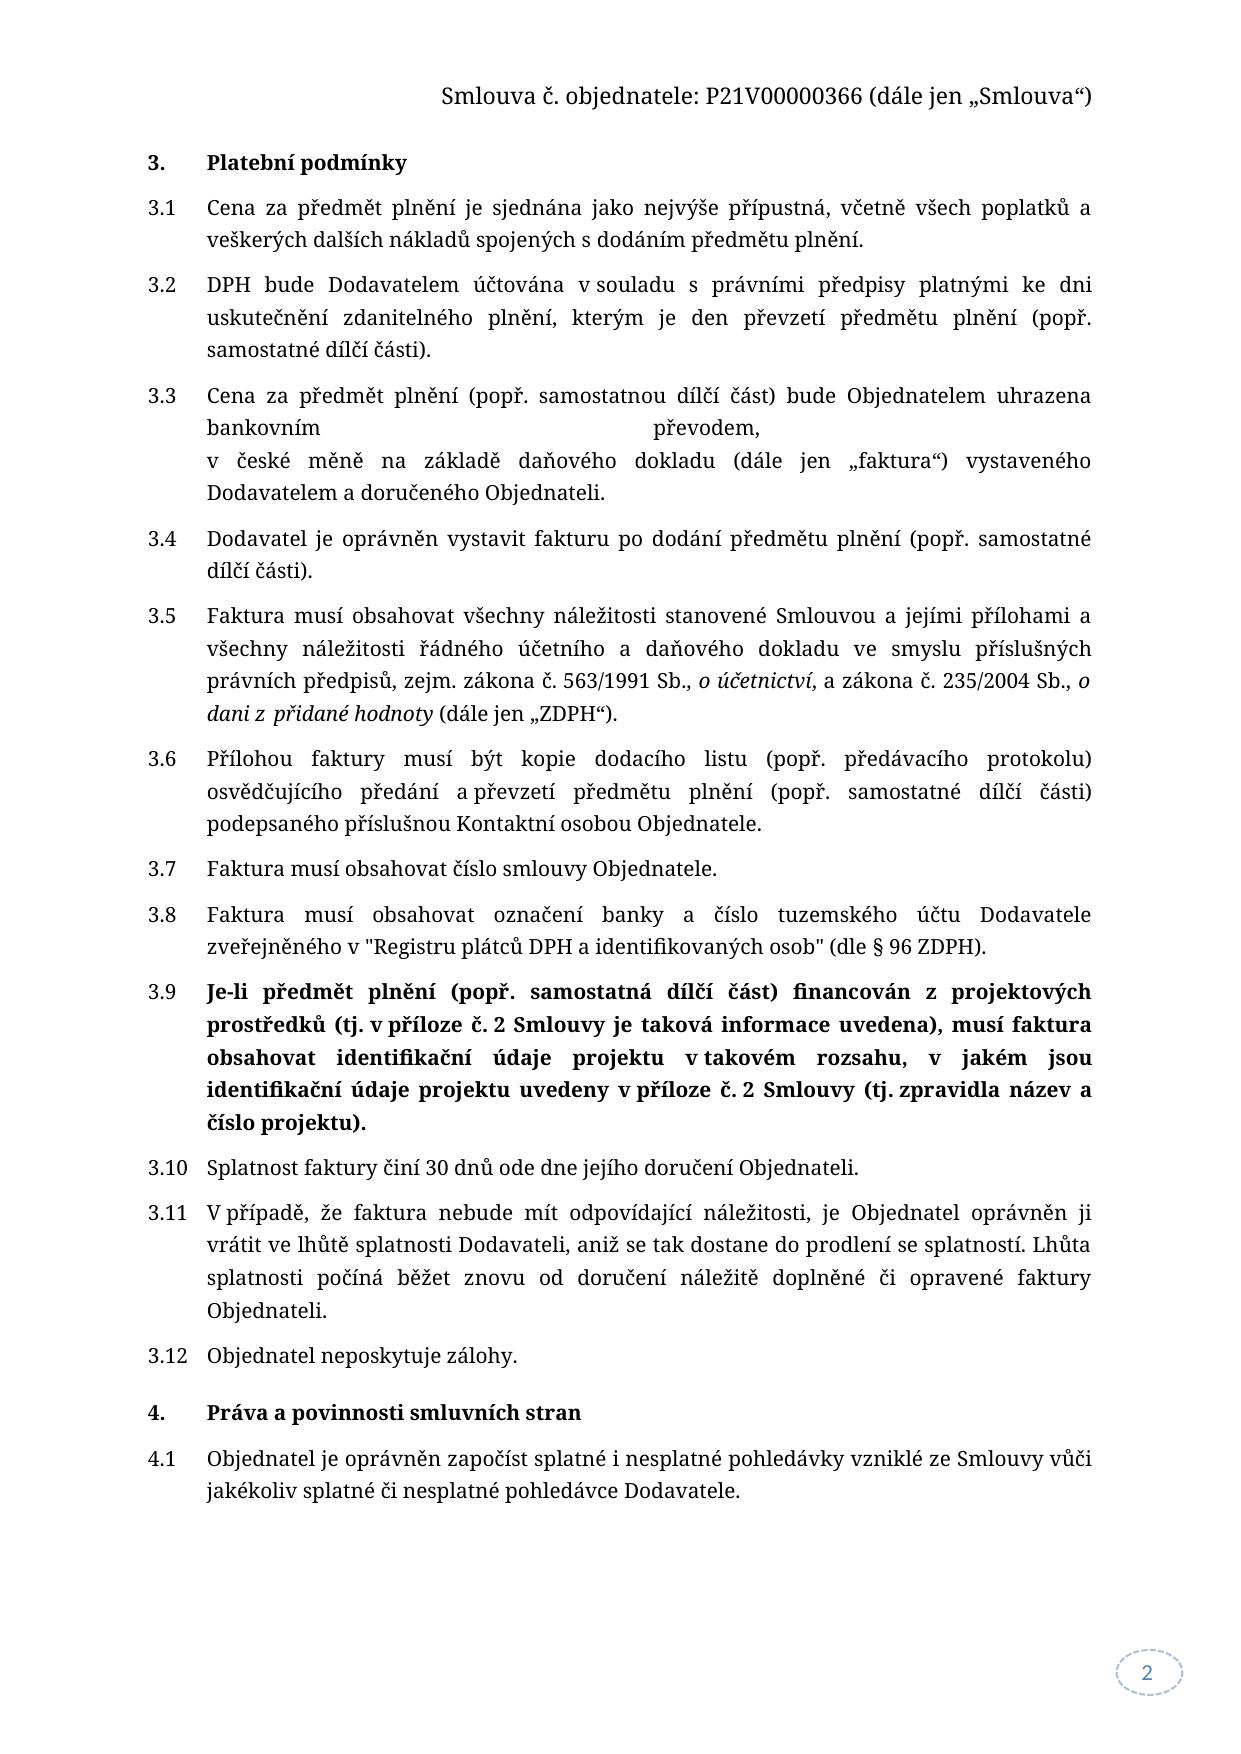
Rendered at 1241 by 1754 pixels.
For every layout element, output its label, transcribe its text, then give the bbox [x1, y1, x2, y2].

list V případě, že faktura nebude mít odpovídající náležitosti, je Objednatel oprávněn ji vrátit ve lhůtě splatnosti Dodavateli, aniž se tak dostane do prodlení se splatností. Lhůta splatnosti počíná běžet znovu od doručení náležitě doplněné či opravené faktury Objednateli. [148, 1198, 1093, 1324]
list Faktura musí obsahovat číslo smlouvy Objednatele. [148, 854, 1093, 883]
list Dodavatel je oprávněn vystavit fakturu po dodání předmětu plnění (popř. samostatné dílčí části). [148, 524, 1093, 585]
list Práva a povinnosti smluvních stran [148, 1398, 1093, 1427]
list Objednatel je oprávněn započíst splatné i nesplatné pohledávky vzniklé ze Smlouvy vůči jakékoliv splatné či nesplatné pohledávce Dodavatele. [148, 1444, 1093, 1505]
list Platební podmínky [148, 148, 1093, 176]
list Objednatel neposkytuje zálohy. [148, 1341, 1093, 1369]
list Cena za předmět plnění je sjednána jako nejvýše přípustná, včetně všech poplatků a veškerých dalších nákladů spojených s dodáním předmětu plnění. [148, 193, 1093, 254]
list Cena za předmět plnění (popř. samostatnou dílčí část) bude Objednatelem uhrazena bankovním převodem, v české měně na základě daňového dokladu (dále jen „faktura“) vystaveného Dodavatelem a doručeného Objednateli. [148, 381, 1093, 507]
list DPH bude Dodavatelem účtována v souladu s právními předpisy platnými ke dni uskutečnění zdanitelného plnění, kterým je den převzetí předmětu plnění (popř. samostatné dílčí části). [148, 270, 1093, 364]
list Faktura musí obsahovat všechny náležitosti stanovené Smlouvou a jejími přílohami a všechny náležitosti řádného účetního a daňového dokladu ve smyslu příslušných právních předpisů, zejm. zákona č. 563/1991 Sb., o účetnictví, a zákona č. 235/2004 Sb., o dani z přidané hodnoty (dále jen „ZDPH“). [148, 601, 1093, 728]
list Přílohou faktury musí být kopie dodacího listu (popř. předávacího protokolu) osvědčujícího předání a převzetí předmětu plnění (popř. samostatné dílčí části) podepsaného příslušnou Kontaktní osobou Objednatele. [148, 744, 1093, 838]
list Splatnost faktury činí 30 dnů ode dne jejího doručení Objednateli. [148, 1153, 1093, 1181]
list Je-li předmět plnění (popř. samostatná dílčí část) financován z projektových prostředků (tj. v příloze č. 2 Smlouvy je taková informace uvedena), musí faktura obsahovat identifikační údaje projektu v takovém rozsahu, v jakém jsou identifikační údaje projektu uvedeny v příloze č. 2 Smlouvy (tj. zpravidla název a číslo projektu). [148, 977, 1093, 1136]
list Faktura musí obsahovat označení banky a číslo tuzemského účtu Dodavatele zveřejněného v "Registru plátců DPH a identifikovaných osob" (dle § 96 ZDPH). [148, 900, 1093, 961]
